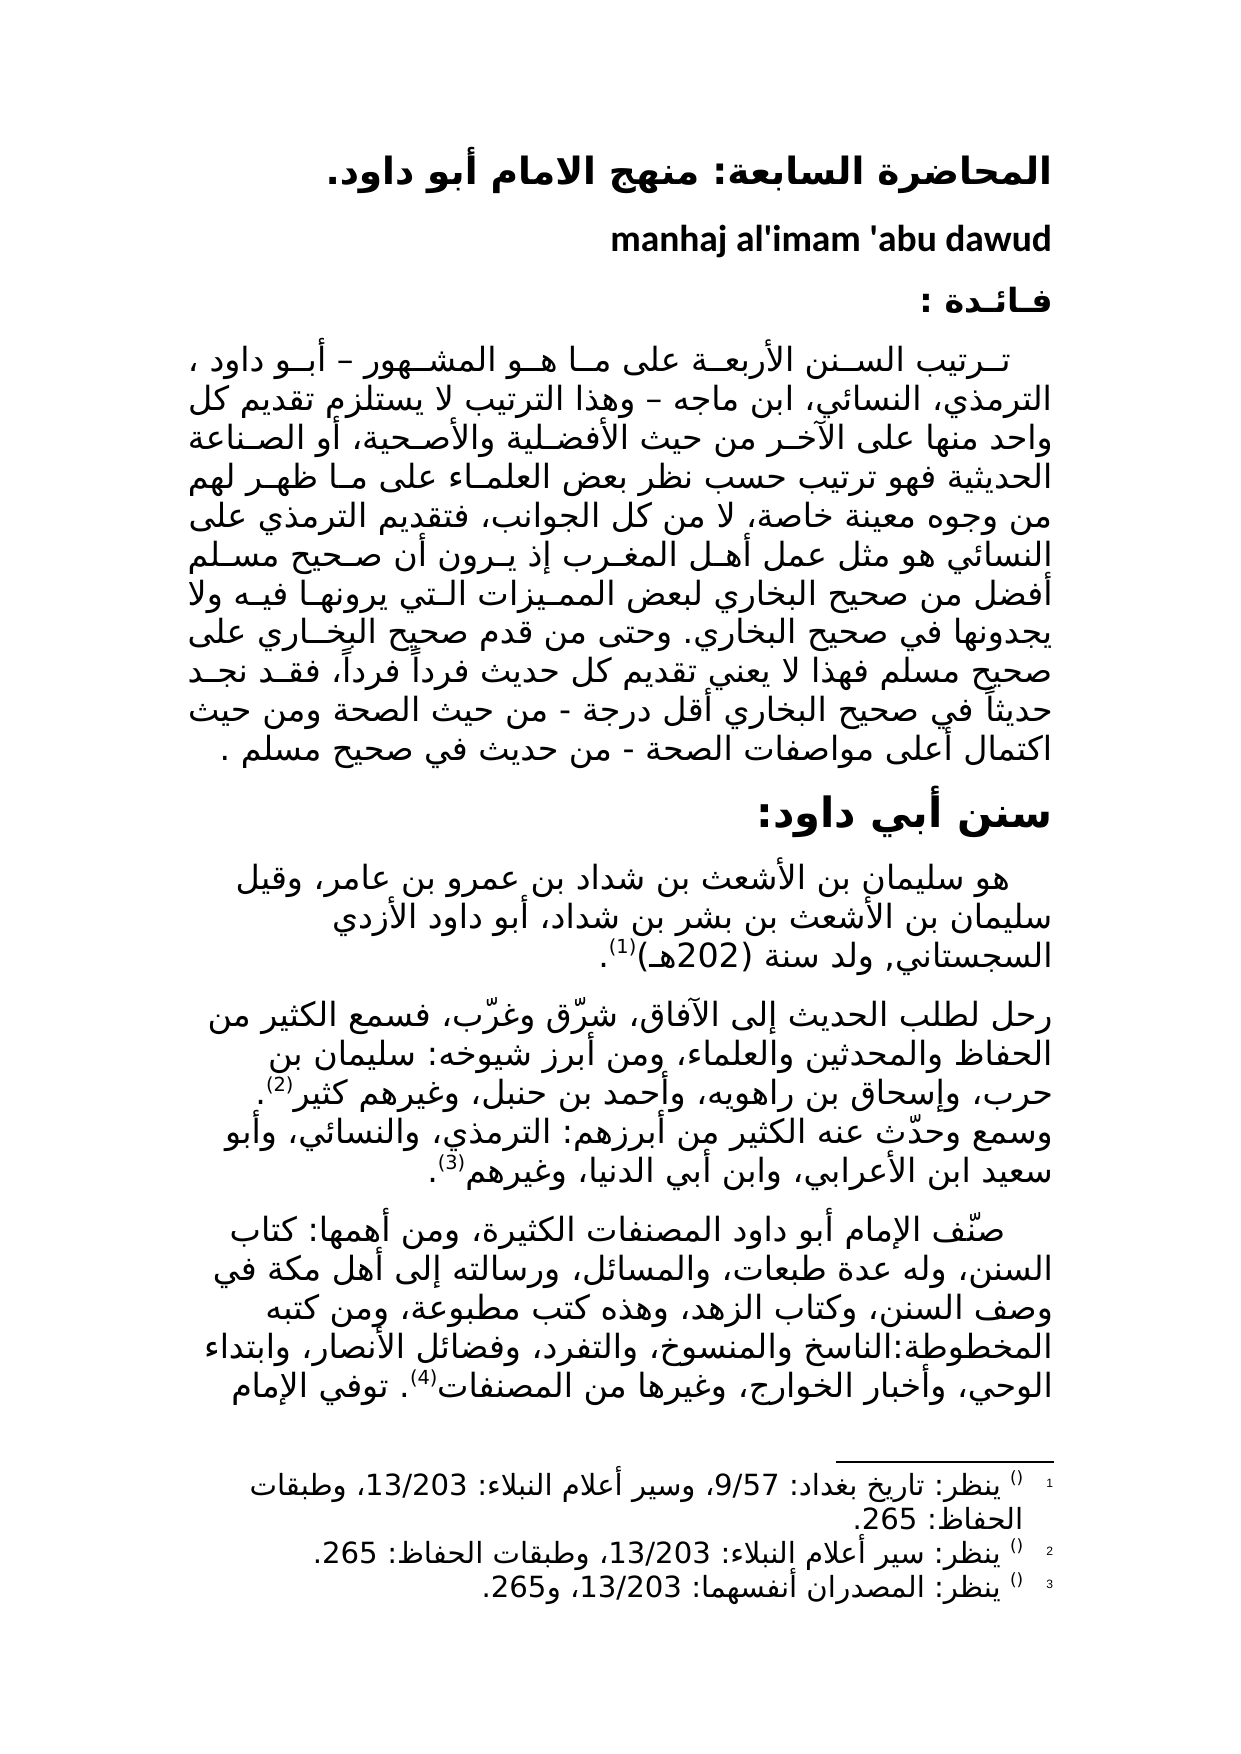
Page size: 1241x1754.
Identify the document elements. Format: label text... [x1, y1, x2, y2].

text رحل لطلب الحديث إلى الآفاق، شرّق وغرّب، فسمع الكثير من الحفاظ والمحدثين والعلماء، ومن أبرز شيوخه: سليمان بن حرب، وإسحاق بن راهويه، وأحمد بن حنبل، وغيرهم كثير(). وسمع وحدّث عنه الكثير من أبرزهم: الترمذي، والنسائي، وأبو سعيد ابن الأعرابي، وابن أبي الدنيا، وغيرهم(). [187, 996, 1053, 1190]
text manhaj al'imam 'abu dawud [187, 214, 1053, 260]
text المحاضرة السابعة: منهج الامام أبو داود. [187, 150, 1053, 194]
text هو سليمان بن الأشعث بن شداد بن عمرو بن عامر، وقيل سليمان بن الأشعث بن بشر بن شداد، أبو داود الأزدي السجستاني, ولد سنة (202هـ)(). [187, 858, 1053, 975]
text فـائـدة : [187, 281, 1053, 320]
text ترتيب السنن الأربعة على ما هو المشهور – أبو داود ، الترمذي، النسائي، ابن ماجه – وهذا الترتيب لا يستلزم تقديم كل واحد منها على الآخر من حيث الأفضلية والأصحية، أو الصناعة الحديثية فهو ترتيب حسب نظر بعض العلماء على ما ظهر لهم من وجوه معينة خاصة، لا من كل الجوانب، فتقديم الترمذي على النسائي هو مثل عمل أهل المغرب إذ يرون أن صحيح مسلم أفضل من صحيح البخاري لبعض المميزات التي يرونها فيه ولا يجدونها في صحيح البخاري. وحتى من قدم صحيح البخاري على صحيح مسلم فهذا لا يعني تقديم كل حديث فرداً فرداً، فقد نجد حديثاً في صحيح البخاري أقل درجة - من حيث الصحة ومن حيث اكتمال أعلى مواصفات الصحة - من حديث في صحيح مسلم . [187, 341, 1053, 768]
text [187, 1211, 1053, 1405]
text سنن أبي داود: [187, 789, 1053, 838]
